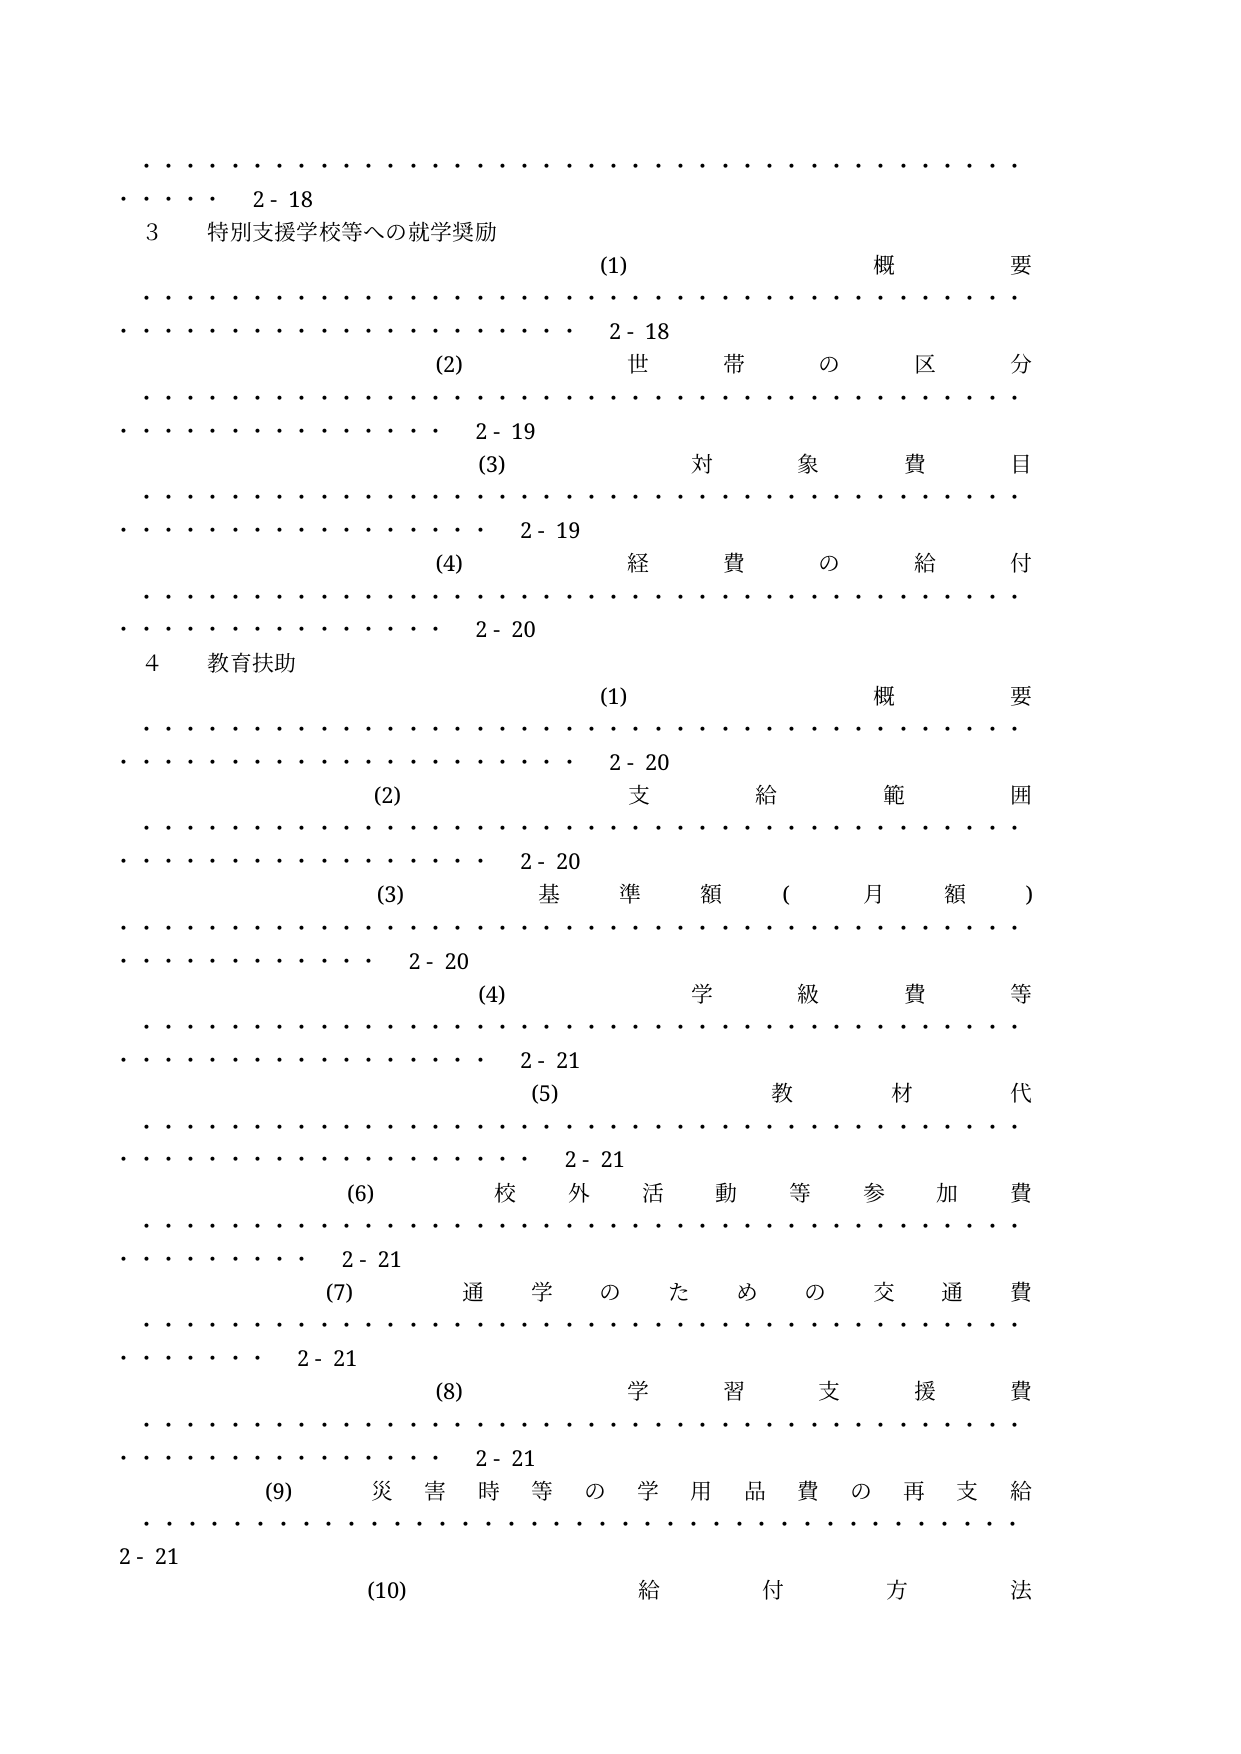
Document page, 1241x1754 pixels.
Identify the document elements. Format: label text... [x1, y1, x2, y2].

text (6) 校外活動等参加費 ･････････････････････････････････････････････････ 2 - 21 [118, 1175, 1033, 1274]
text (1) 概要 ･････････････････････････････････････････････････････････････ 2 - 18 [118, 248, 1033, 347]
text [118, 148, 1033, 214]
text (5) 教材代 ･･･････････････････････････････････････････････････････････ 2 - 21 [118, 1076, 1033, 1175]
text ３ 特別支援学校等への就学奨励 [118, 214, 1033, 248]
text (9) 災害時等の学用品費の再支給 ･･･････････････････････････････････････ 2 - 21 [118, 1473, 1033, 1573]
text (3) 対象費目 ･････････････････････････････････････････････････････････ 2 - 19 [118, 446, 1033, 546]
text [118, 1573, 1033, 1606]
text (2) 世帯の区分 ･･･････････････････････････････････････････････････････ 2 - 19 [118, 347, 1033, 446]
text (1) 概要 ･････････････････････････････････････････････････････････････ 2 - 20 [118, 678, 1033, 778]
text (3) 基準額(月額) ･････････････････････････････････････････････････････ 2 - 20 [118, 877, 1033, 976]
text (4) 経費の給付 ･･･････････････････････････････････････････････････････ 2 - 20 [118, 546, 1033, 645]
text (7) 通学のための交通費 ･･･････････････････････････････････････････････ 2 - 21 [118, 1274, 1033, 1374]
text (4) 学級費等 ･････････････････････････････････････････････････････････ 2 - 21 [118, 976, 1033, 1076]
text (8) 学習支援費 ･･･････････････････････････････････････････････････････ 2 - 21 [118, 1374, 1033, 1473]
text ４ 教育扶助 [118, 645, 1033, 678]
text (2) 支給範囲 ･････････････････････････････････････････････････････････ 2 - 20 [118, 778, 1033, 877]
